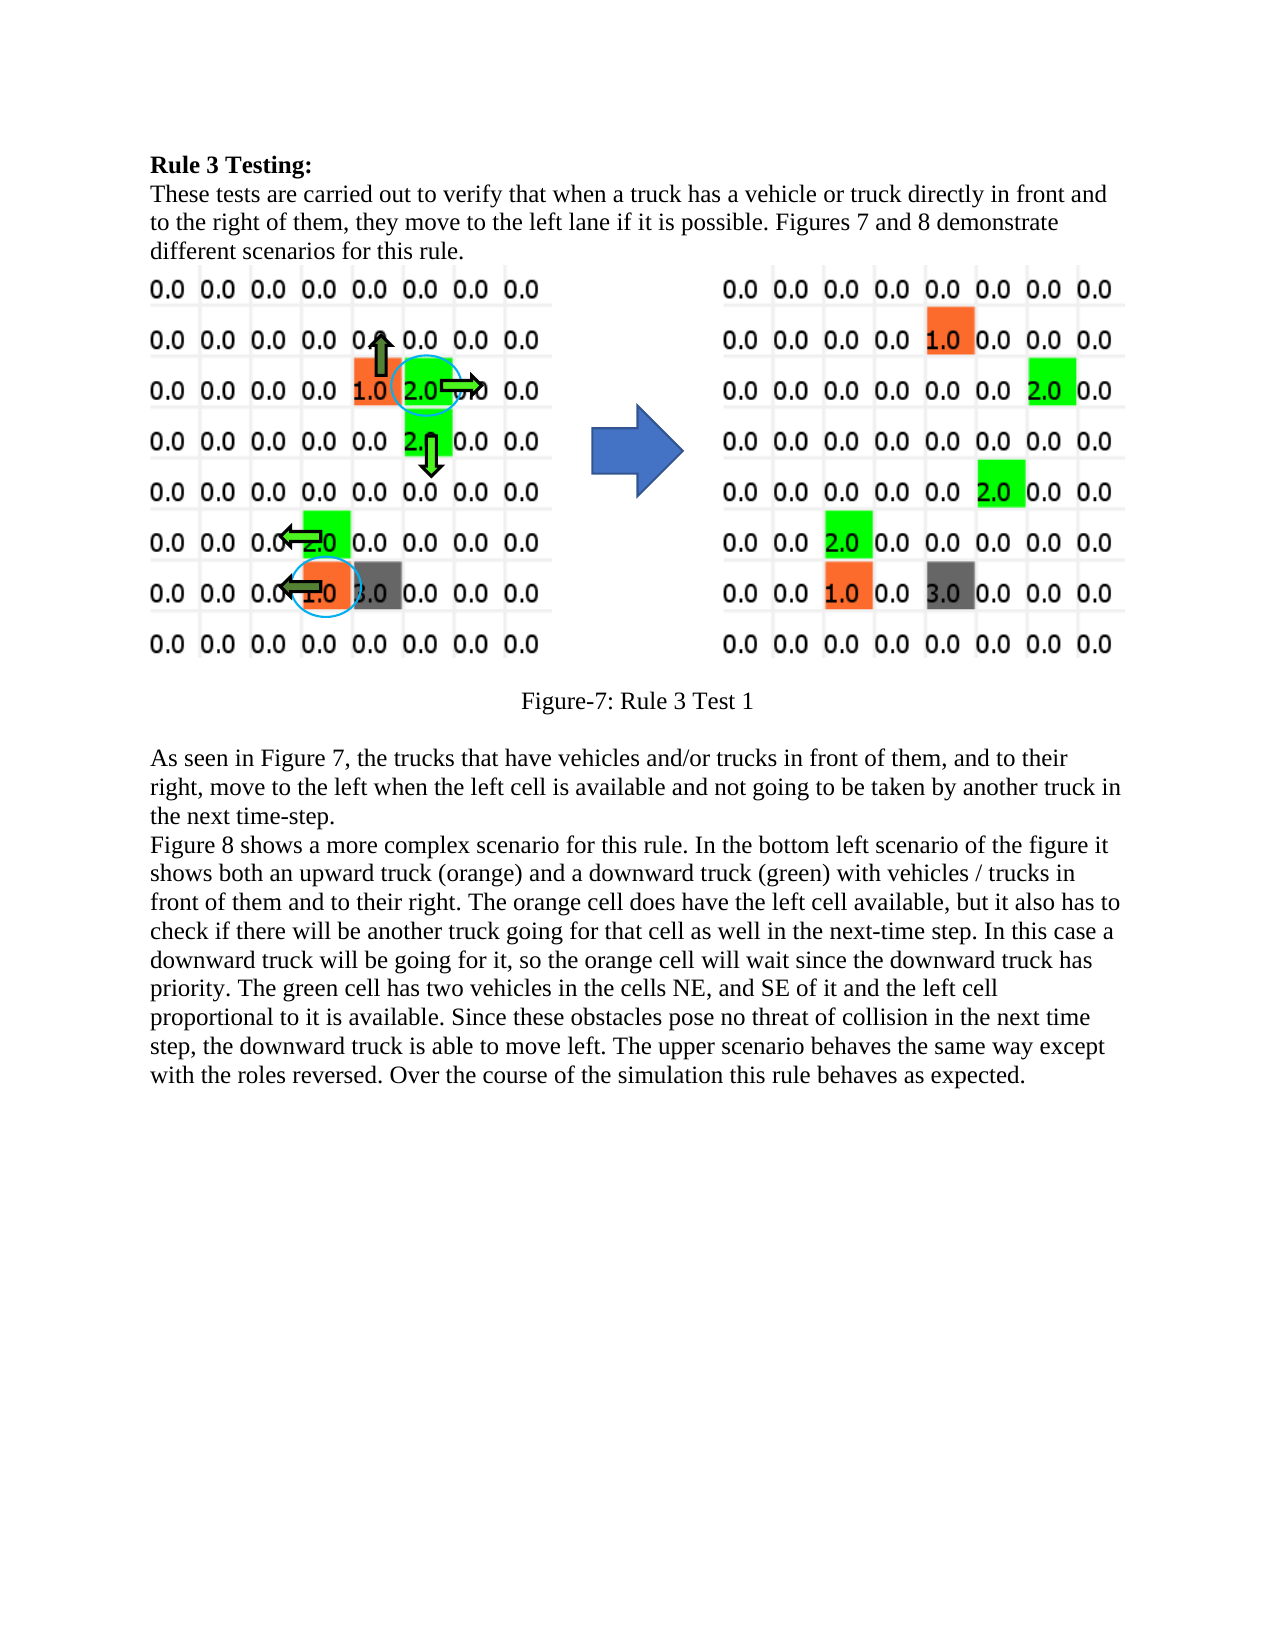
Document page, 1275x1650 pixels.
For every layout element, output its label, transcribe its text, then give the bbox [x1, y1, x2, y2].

text Rule 3 Testing: [150, 150, 1125, 179]
picture [723, 265, 1125, 658]
text Figure-7: Rule 3 Test 1 [150, 686, 1125, 715]
text As seen in Figure 7, the trucks that have vehicles and/or trucks in front of them, and to their right, move to the left when the left cell is available and not going to be taken by another truck in the next time-step. [150, 743, 1125, 830]
text These tests are carried out to verify that when a truck has a vehicle or truck directly in front and to the right of them, they move to the left lane if it is possible. Figures 7 and 8 demonstrate different scenarios for this rule. [150, 179, 1125, 265]
text Figure 8 shows a more complex scenario for this rule. In the bottom left scenario of the figure it shows both an upward truck (orange) and a downward truck (green) with vehicles / trucks in front of them and to their right. The orange cell does have the left cell available, but it also has to check if there will be another truck going for that cell as well in the next-time step. In this case a downward truck will be going for it, so the orange cell will wait since the downward truck has priority. The green cell has two vehicles in the cells NE, and SE of it and the left cell proportional to it is available. Since these obstacles pose no threat of collision in the next time step, the downward truck is able to move left. The upper scenario behaves the same way except with the roles reversed. Over the course of the simulation this rule behaves as expected. [150, 830, 1125, 1088]
picture [150, 265, 552, 658]
